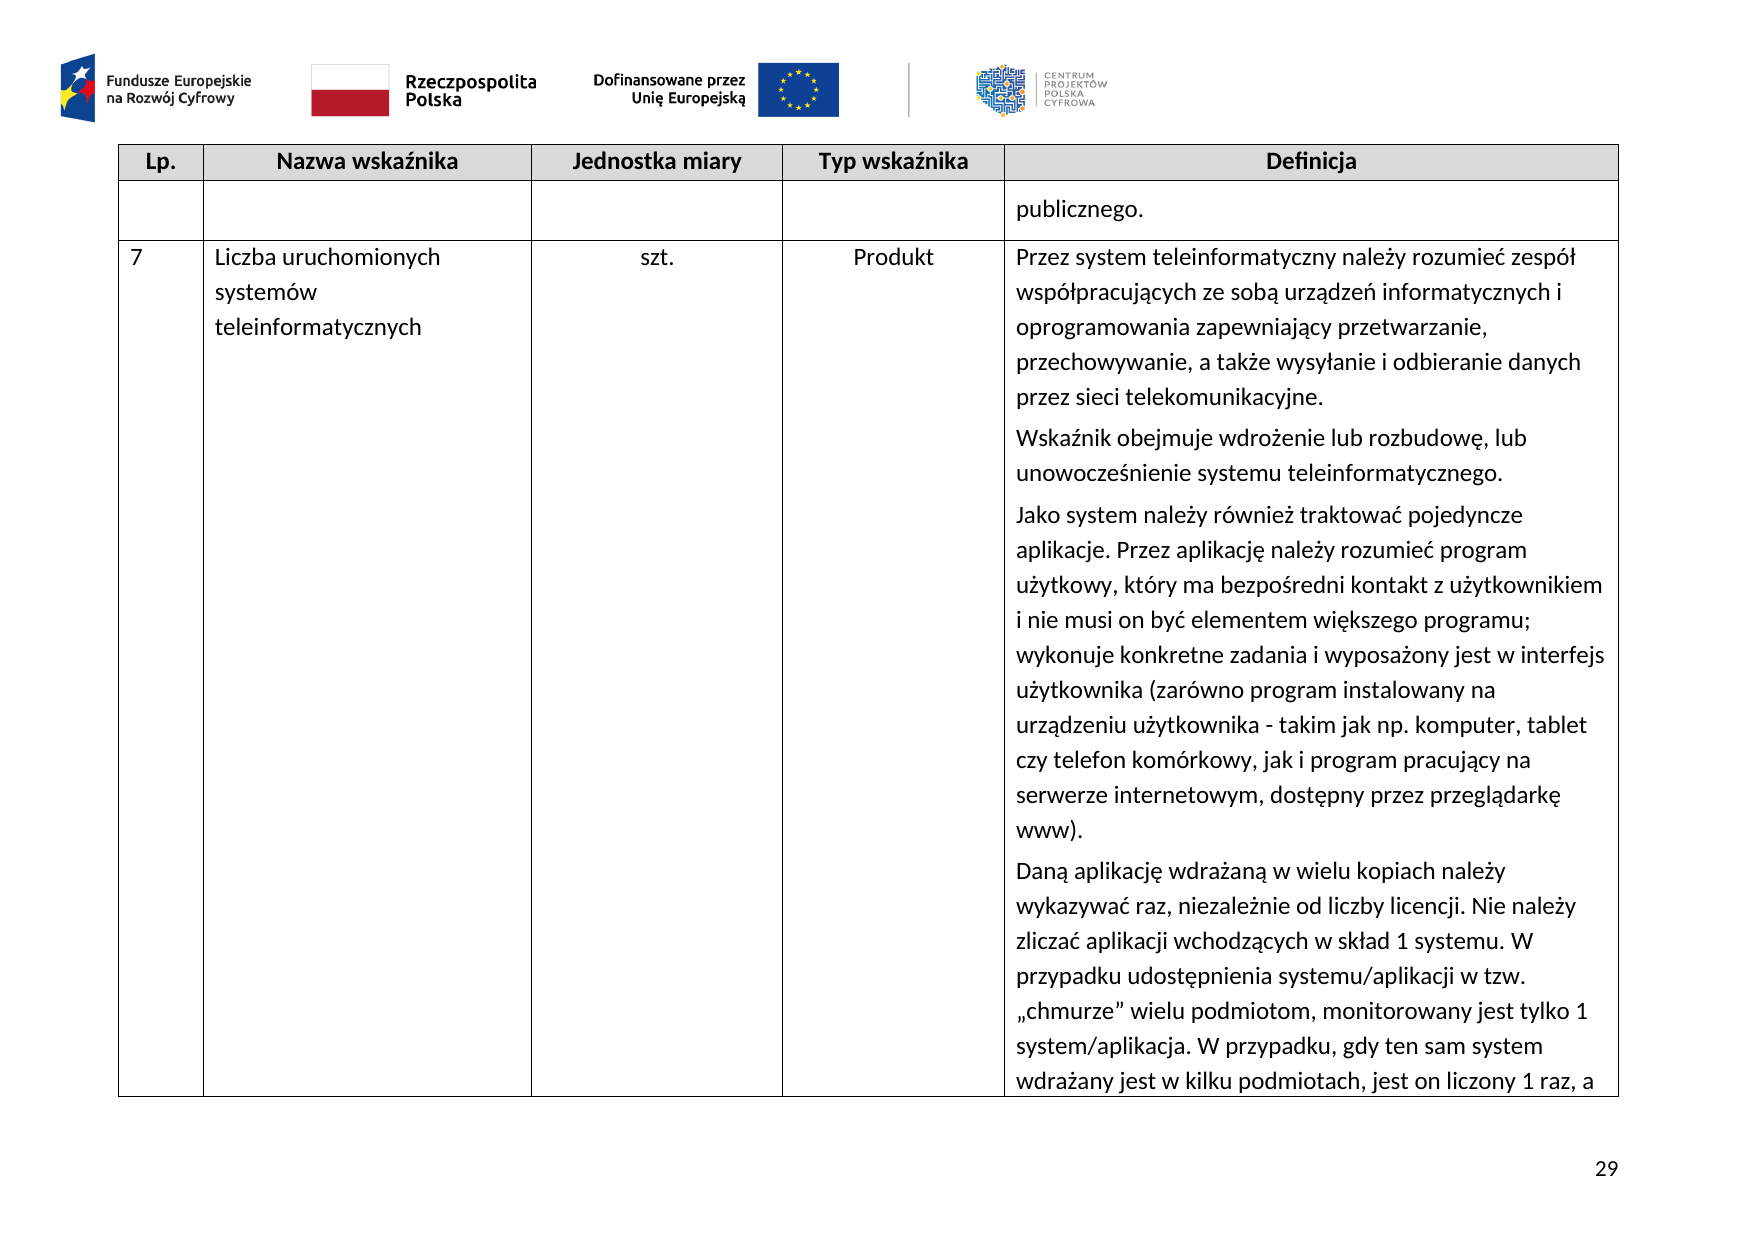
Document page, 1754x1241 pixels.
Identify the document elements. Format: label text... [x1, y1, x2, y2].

table_header Typ wskaźnika [783, 145, 1004, 180]
table_header Definicja [1005, 145, 1618, 180]
table_cell szt. [532, 181, 782, 1105]
table_header Nazwa wskaźnika [204, 145, 531, 180]
table_header Jednostka miary [532, 145, 782, 180]
table_cell 7 [119, 181, 203, 1105]
table_cell Produkt [783, 181, 1004, 1105]
picture [38, 30, 1134, 140]
table_cell Liczba uruchomionych systemów teleinformatycznych [204, 181, 531, 1105]
table_header Lp. [119, 145, 203, 180]
